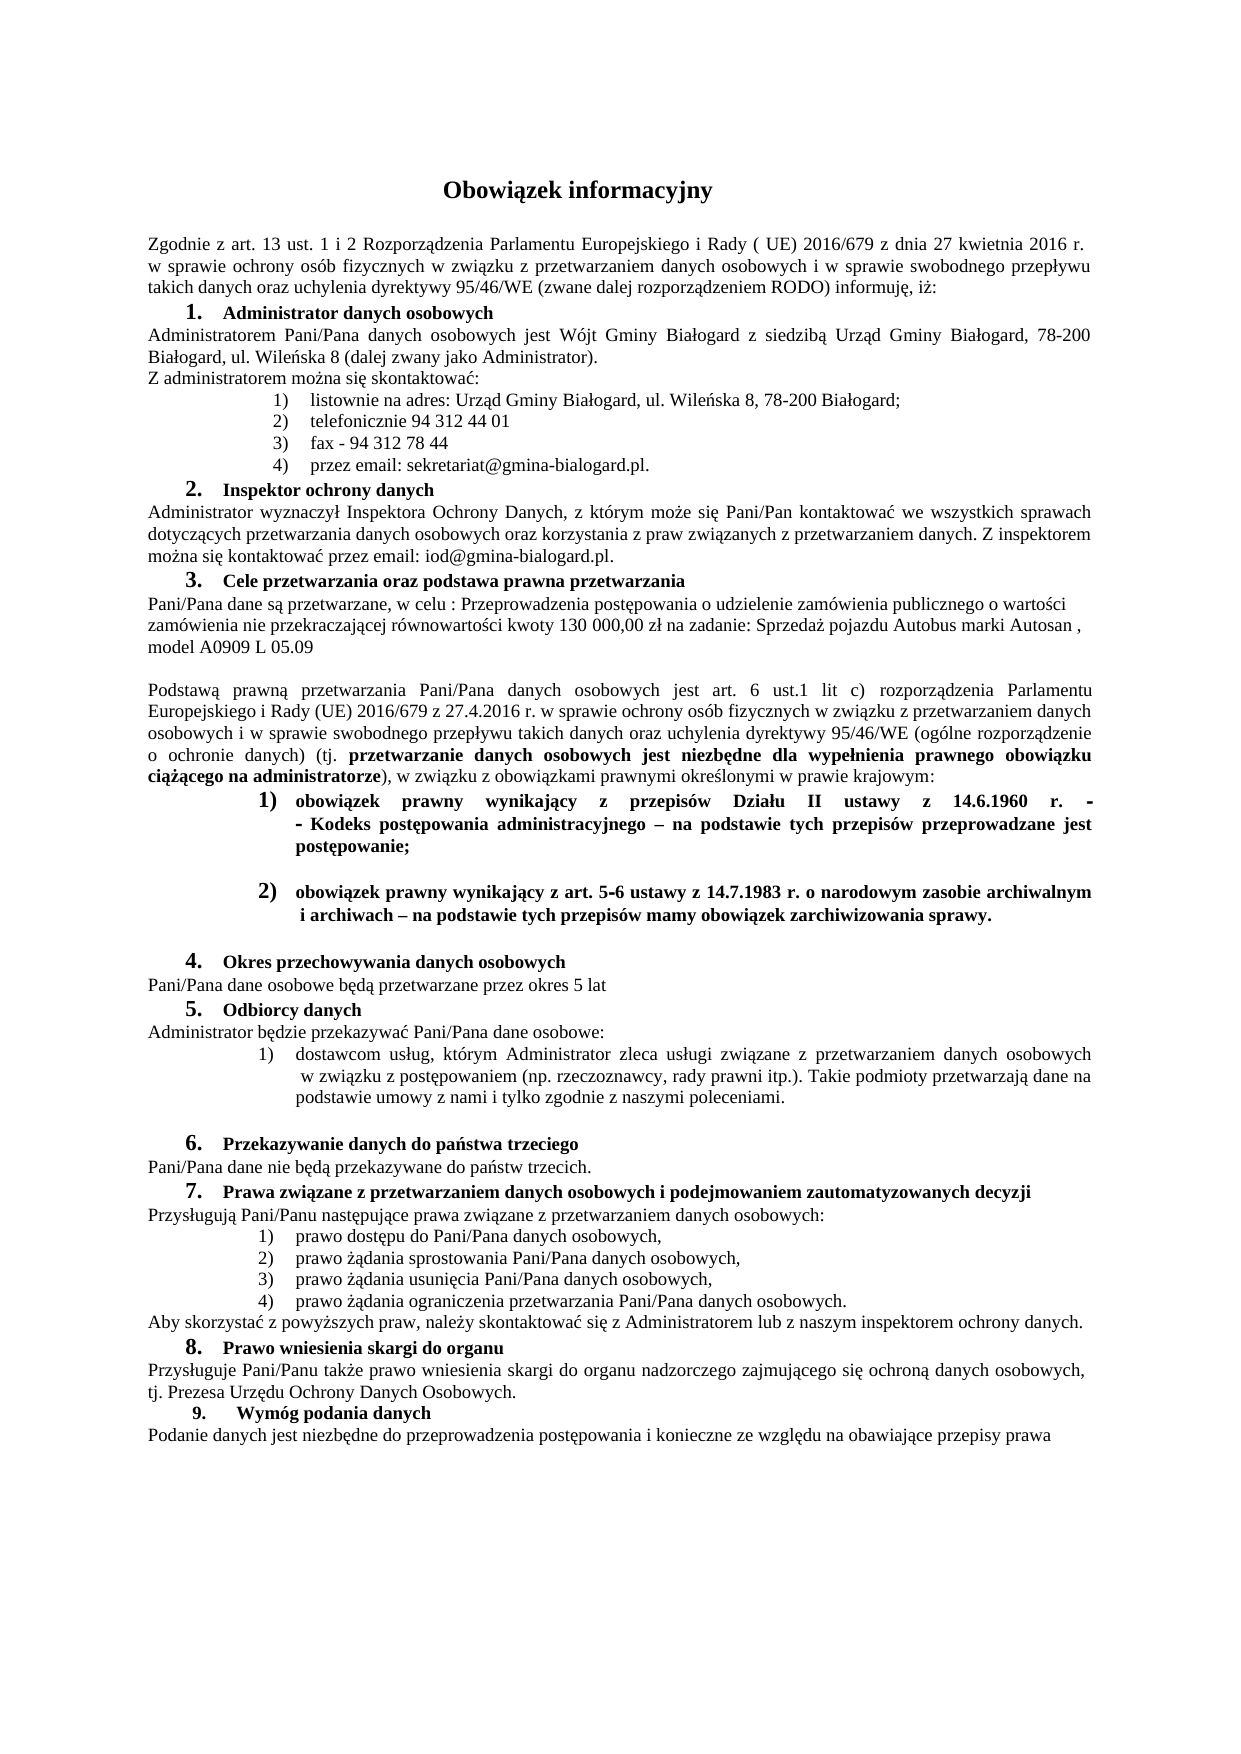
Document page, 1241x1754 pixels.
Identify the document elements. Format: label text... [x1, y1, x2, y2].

list Cele przetwarzania oraz podstawa prawna przetwarzania [185, 566, 1093, 592]
text Obowiązek informacyjny [369, 176, 1093, 204]
list prawo dostępu do Pani/Pana danych osobowych, [258, 1225, 1093, 1247]
list obowiązek prawny wynikający z przepisów Działu II ustawy z 14.6.1960 r. Kodeks postępowania administracyjnego – na podstawie tych przepisów przeprowadzane jest postępowanie; [258, 787, 1093, 856]
list obowiązek prawny wynikający z art. 56 ustawy z 14.7.1983 r. o narodowym zasobie archiwalnym i archiwach – na podstawie tych przepisów mamy obowiązek zarchiwizowania sprawy. [258, 878, 1093, 926]
text Podanie danych jest niezbędne do przeprowadzenia postępowania i konieczne ze względu na obawiające przepisy prawa [148, 1424, 1093, 1445]
list przez email: sekretariat@gmina-bialogard.pl. [273, 453, 1093, 475]
list Prawo wniesienia skargi do organu [185, 1333, 1093, 1359]
list Inspektor ochrony danych [185, 475, 1093, 501]
list prawo żądania sprostowania Pani/Pana danych osobowych, [258, 1247, 1093, 1268]
text Pani/Pana dane są przetwarzane, w celu : Przeprowadzenia postępowania o udzielenie zamówienia publicznego o wartości zamówienia nie przekraczającej równowartości kwoty 130 000,00 zł na zadanie: Sprzedaż pojazdu Autobus marki Autosan , model A0909 L 05.09 [148, 592, 1093, 657]
list Okres przechowywania danych osobowych [185, 947, 1093, 973]
text Aby skorzystać z powyższych praw, należy skontaktować się z Administratorem lub z naszym inspektorem ochrony danych. [148, 1311, 1093, 1333]
text 9. Wymóg podania danych [192, 1402, 1093, 1424]
text Pani/Pana dane nie będą przekazywane do państw trzecich. [148, 1156, 1093, 1177]
text Administratorem Pani/Pana danych osobowych jest Wójt Gminy Białogard z siedzibą Urząd Gminy Białogard, 78-200 Białogard, ul. Wileńska 8 (dalej zwany jako Administrator). [148, 324, 1093, 367]
list prawo żądania ograniczenia przetwarzania Pani/Pana danych osobowych. [258, 1290, 1093, 1311]
list Prawa związane z przetwarzaniem danych osobowych i podejmowaniem zautomatyzowanych decyzji [185, 1177, 1093, 1203]
text Pani/Pana dane osobowe będą przetwarzane przez okres 5 lat [148, 973, 1093, 995]
list fax - 94 312 78 44 [273, 432, 1093, 453]
text Zgodnie z art. 13 ust. 1 i 2 Rozporządzenia Parlamentu Europejskiego i Rady ( UE) 2016/679 z dnia 27 kwietnia 2016 r. w sprawie ochrony osób fizycznych w związku z przetwarzaniem danych osobowych i w sprawie swobodnego przepływu takich danych oraz uchylenia dyrektywy 95/46/WE (zwane dalej rozporządzeniem RODO) informuję, iż: [148, 233, 1093, 298]
text Przysługują Pani/Panu następujące prawa związane z przetwarzaniem danych osobowych: [148, 1203, 1093, 1225]
list Przekazywanie danych do państwa trzeciego [185, 1129, 1093, 1156]
list listownie na adres: Urząd Gminy Białogard, ul. Wileńska 8, 78-200 Białogard; [273, 389, 1093, 410]
text Z administratorem można się skontaktować: [148, 367, 1093, 389]
list Odbiorcy danych [185, 995, 1093, 1021]
list Administrator danych osobowych [185, 298, 1093, 324]
list dostawcom usług, którym Administrator zleca usługi związane z przetwarzaniem danych osobowych w związku z postępowaniem (np. rzeczoznawcy, rady prawni itp.). Takie podmioty przetwarzają dane na podstawie umowy z nami i tylko zgodnie z naszymi poleceniami. [258, 1043, 1093, 1108]
text Podstawą prawną przetwarzania Pani/Pana danych osobowych jest art. 6 ust.1 lit c) rozporządzenia Parlamentu Europejskiego i Rady (UE) 2016/679 z 27.4.2016 r. w sprawie ochrony osób fizycznych w związku z przetwarzaniem danych osobowych i w sprawie swobodnego przepływu takich danych oraz uchylenia dyrektywy 95/46/WE (ogólne rozporządzenie o ochronie danych) (tj. przetwarzanie danych osobowych jest niezbędne dla wypełnienia prawnego obowiązku ciążącego na administratorze), w związku z obowiązkami prawnymi określonymi w prawie krajowym: [148, 679, 1093, 787]
list prawo żądania usunięcia Pani/Pana danych osobowych, [258, 1268, 1093, 1290]
text Przysługuje Pani/Panu także prawo wniesienia skargi do organu nadzorczego zajmującego się ochroną danych osobowych, tj. Prezesa Urzędu Ochrony Danych Osobowych. [148, 1359, 1093, 1402]
list telefonicznie 94 312 44 01 [273, 410, 1093, 432]
text Administrator będzie przekazywać Pani/Pana dane osobowe: [148, 1021, 1093, 1043]
text Administrator wyznaczył Inspektora Ochrony Danych, z którym może się Pani/Pan kontaktować we wszystkich sprawach dotyczących przetwarzania danych osobowych oraz korzystania z praw związanych z przetwarzaniem danych. Z inspektorem można się kontaktować przez email: iod@gmina-bialogard.pl. [148, 501, 1093, 566]
